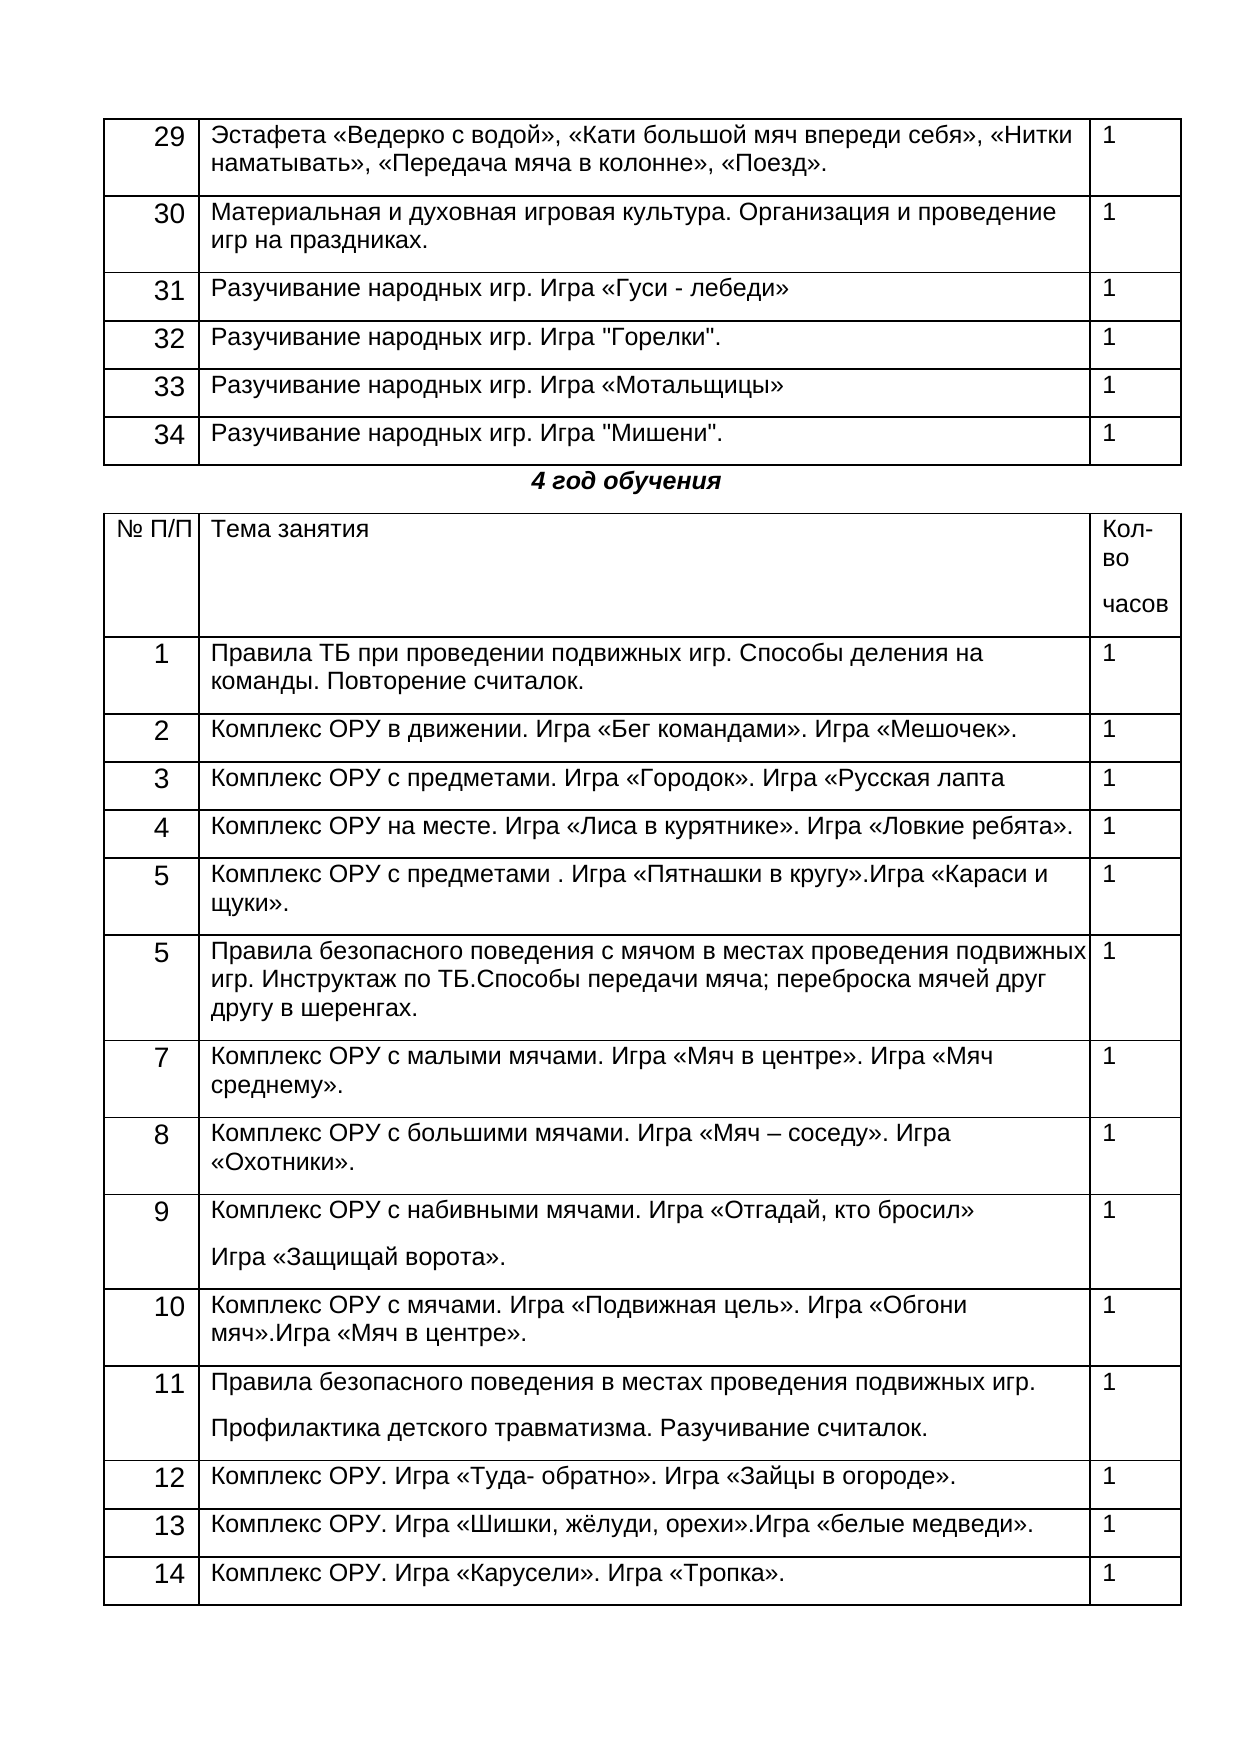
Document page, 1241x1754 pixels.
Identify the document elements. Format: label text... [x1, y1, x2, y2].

table_cell 1 [1091, 1195, 1180, 1288]
table_cell 5 [105, 859, 198, 934]
table_cell 1 [1091, 370, 1180, 416]
table_cell Комплекс ОРУ с мячами. Игра «Подвижная цель». Игра «Обгони мяч».Игра «Мяч в центре». [200, 1290, 1089, 1365]
table_cell 1 [1091, 638, 1180, 713]
table_cell 1 [1091, 859, 1180, 934]
table_cell Комплекс ОРУ с предметами . Игра «Пятнашки в кругу».Игра «Караси и щуки». [200, 859, 1089, 934]
table_cell Разучивание народных игр. Игра «Гуси - лебеди» [200, 273, 1089, 320]
table_cell 14 [105, 1558, 198, 1604]
table_cell 32 [105, 322, 198, 368]
table_cell Правила безопасного поведения в местах проведения подвижных игр. Профилактика детского травматизма. Разучивание считалок. [200, 1367, 1089, 1460]
table_cell 1 [1091, 1510, 1180, 1556]
table_cell 1 [105, 638, 198, 713]
table_cell 1 [1091, 1041, 1180, 1117]
table_cell 31 [105, 273, 198, 320]
table_cell 33 [105, 370, 198, 416]
table_cell Комплекс ОРУ с малыми мячами. Игра «Мяч в центре». Игра «Мяч среднему». [200, 1041, 1089, 1117]
table_cell Комплекс ОРУ. Игра «Шишки, жёлуди, орехи».Игра «белые медведи». [200, 1510, 1089, 1556]
table_cell 1 [1091, 1367, 1180, 1460]
table_cell Комплекс ОРУ на месте. Игра «Лиса в курятнике». Игра «Ловкие ребята». [200, 811, 1089, 857]
table_cell Комплекс ОРУ в движении. Игра «Бег командами». Игра «Мешочек». [200, 715, 1089, 761]
table_cell 10 [105, 1290, 198, 1365]
table_cell 1 [1091, 322, 1180, 368]
table_header Тема занятия [200, 514, 1089, 636]
table_cell Комплекс ОРУ с набивными мячами. Игра «Отгадай, кто бросил» Игра «Защищай ворота». [200, 1195, 1089, 1288]
table_cell 1 [1091, 273, 1180, 320]
table_cell 1 [1091, 418, 1180, 464]
table_cell 9 [105, 1195, 198, 1288]
table_cell 30 [105, 197, 198, 272]
table_cell 1 [1091, 715, 1180, 761]
table_cell 11 [105, 1367, 198, 1460]
table_cell Правила безопасного поведения с мячом в местах проведения подвижных игр. Инструктаж по ТБ.Способы передачи мяча; переброска мячей друг другу в шеренгах. [200, 936, 1089, 1040]
table_cell 4 [105, 811, 198, 857]
table_header № П/П [105, 514, 198, 636]
table_cell 1 [1091, 1290, 1180, 1365]
table_cell 1 [1091, 1461, 1180, 1508]
table_cell 13 [105, 1510, 198, 1556]
table_cell 8 [105, 1118, 198, 1193]
table_cell Правила ТБ при проведении подвижных игр. Способы деления на команды. Повторение считалок. [200, 638, 1089, 713]
table_cell Материальная и духовная игровая культура. Организация и проведение игр на праздниках. [200, 197, 1089, 272]
table_cell 7 [105, 1041, 198, 1117]
table_cell 12 [105, 1461, 198, 1508]
table_cell Комплекс ОРУ с большими мячами. Игра «Мяч – соседу». Игра «Охотники». [200, 1118, 1089, 1193]
table_cell 34 [105, 418, 198, 464]
table_cell 29 [105, 120, 198, 195]
table_cell Разучивание народных игр. Игра "Горелки". [200, 322, 1089, 368]
table_cell Комплекс ОРУ с предметами. Игра «Городок». Игра «Русская лапта [200, 763, 1089, 809]
table_cell 1 [1091, 120, 1180, 195]
table_cell 1 [1091, 811, 1180, 857]
table_header Кол-во часов [1091, 514, 1180, 636]
table_cell 1 [1091, 763, 1180, 809]
table_cell 1 [1091, 1118, 1180, 1193]
table_cell 2 [105, 715, 198, 761]
table_cell 1 [1091, 197, 1180, 272]
table_cell 1 [1091, 936, 1180, 1040]
table_cell 3 [105, 763, 198, 809]
table_cell 5 [105, 936, 198, 1040]
table_cell 1 [1091, 1558, 1180, 1604]
text 4 год обучения [103, 466, 1152, 495]
table_cell Комплекс ОРУ. Игра «Карусели». Игра «Тропка». [200, 1558, 1089, 1604]
table_cell Эстафета «Ведерко с водой», «Кати большой мяч впереди себя», «Нитки наматывать», «Передача мяча в колонне», «Поезд». [200, 120, 1089, 195]
table_cell Разучивание народных игр. Игра "Мишени". [200, 418, 1089, 464]
table_cell Разучивание народных игр. Игра «Мотальщицы» [200, 370, 1089, 416]
table_cell Комплекс ОРУ. Игра «Туда- обратно». Игра «Зайцы в огороде». [200, 1461, 1089, 1508]
